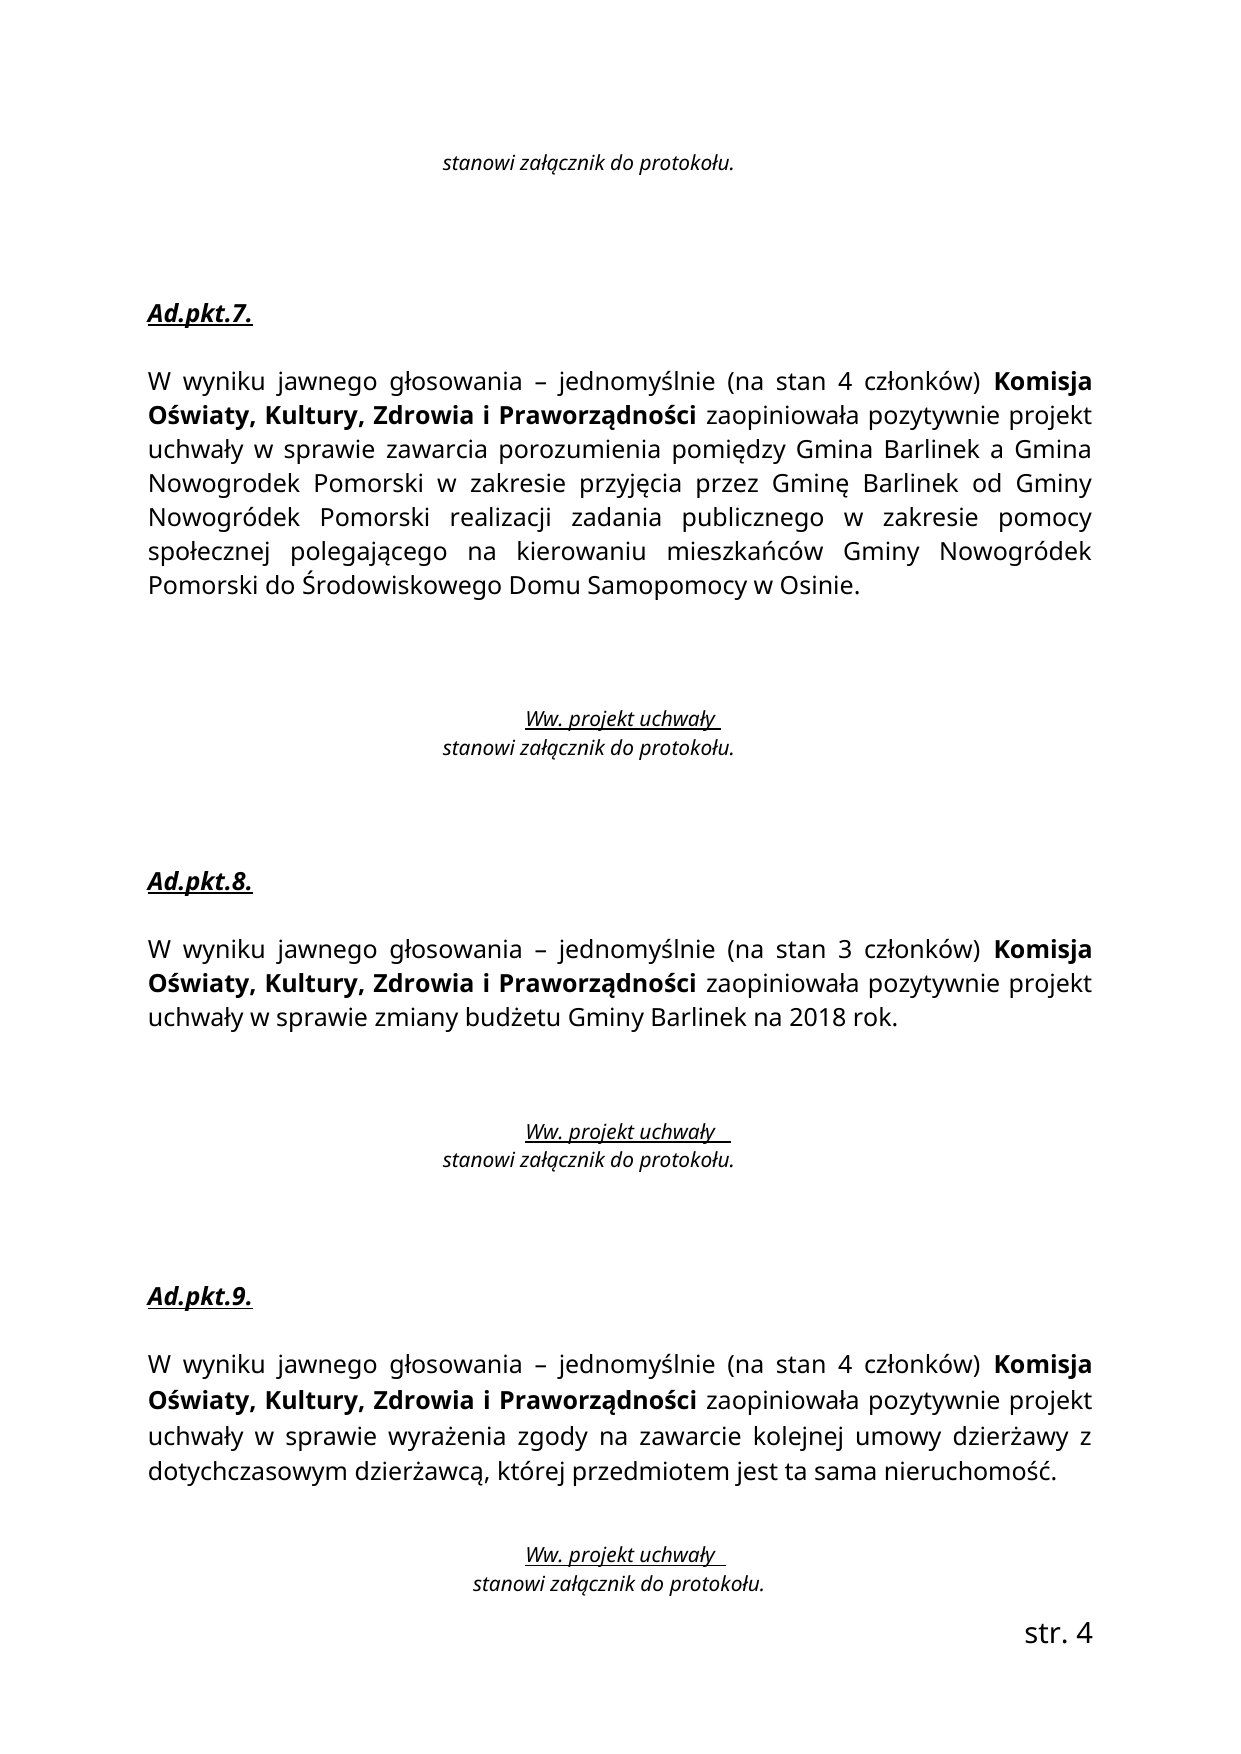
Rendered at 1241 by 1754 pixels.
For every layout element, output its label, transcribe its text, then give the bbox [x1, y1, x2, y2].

text W wyniku jawnego głosowania – jednomyślnie (na stan 4 członków) Komisja Oświaty, Kultury, Zdrowia i Praworządności zaopiniowała pozytywnie projekt uchwały w sprawie zawarcia porozumienia pomiędzy Gmina Barlinek a Gmina Nowogrodek Pomorski w zakresie przyjęcia przez Gminę Barlinek od Gminy Nowogródek Pomorski realizacji zadania publicznego w zakresie pomocy społecznej polegającego na kierowaniu mieszkańców Gminy Nowogródek Pomorski do Środowiskowego Domu Samopomocy w Osinie. [148, 363, 1093, 602]
text W wyniku jawnego głosowania – jednomyślnie (na stan 4 członków) Komisja Oświaty, Kultury, Zdrowia i Praworządności zaopiniowała pozytywnie projekt uchwały w sprawie wyrażenia zgody na zawarcie kolejnej umowy dzierżawy z dotychczasowym dzierżawcą, której przedmiotem jest ta sama nieruchomość. [148, 1347, 1093, 1488]
text stanowi załącznik do protokołu. [148, 1569, 1093, 1597]
text Ww. projekt uchwały [148, 704, 1093, 733]
text Ad.pkt.8. [148, 863, 1093, 897]
text stanowi załącznik do protokołu. [148, 148, 1093, 176]
text stanowi załącznik do protokołu. [148, 1146, 1093, 1174]
text Ad.pkt.7. [148, 295, 1093, 329]
text Ww. projekt uchwały [148, 1541, 1093, 1569]
text Ad.pkt.9. [148, 1279, 1093, 1313]
text W wyniku jawnego głosowania – jednomyślnie (na stan 3 członków) Komisja Oświaty, Kultury, Zdrowia i Praworządności zaopiniowała pozytywnie projekt uchwały w sprawie zmiany budżetu Gminy Barlinek na 2018 rok. [148, 931, 1093, 1033]
text stanowi załącznik do protokołu. [148, 733, 1093, 761]
text Ww. projekt uchwały [148, 1117, 1093, 1146]
